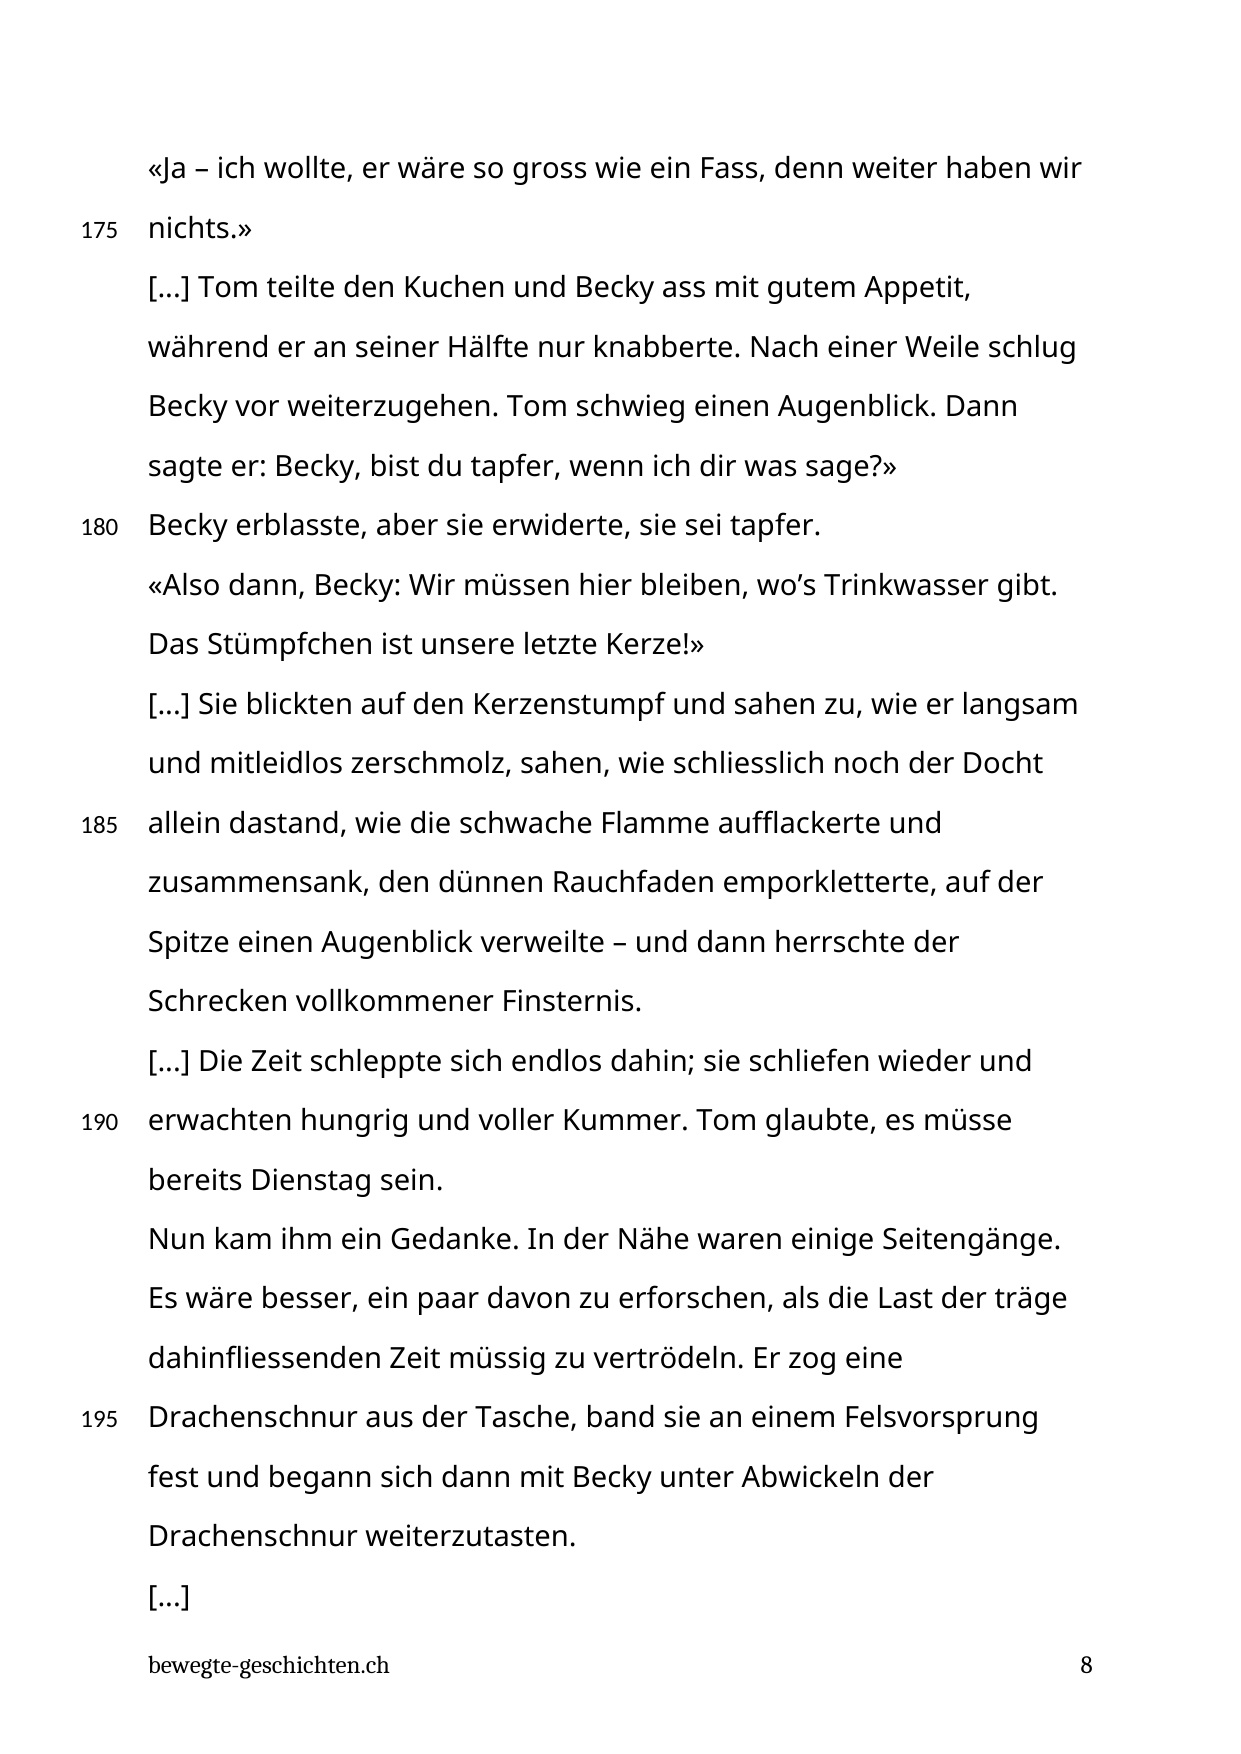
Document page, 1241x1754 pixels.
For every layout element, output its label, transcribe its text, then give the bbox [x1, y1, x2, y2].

text [...] Sie blickten auf den Kerzenstumpf und sahen zu, wie er langsam und mitleidlos zerschmolz, sahen, wie schliesslich noch der Docht allein dastand, wie die schwache Flamme aufflackerte und zusammensank, den dünnen Rauchfaden emporkletterte, auf der Spitze einen Augenblick verweilte – und dann herrschte der Schrecken vollkommener Finsternis. [148, 683, 1092, 1020]
text [...] [148, 1575, 1092, 1615]
text Nun kam ihm ein Gedanke. In der Nähe waren einige Seitengänge. Es wäre besser, ein paar davon zu erforschen, als die Last der träge dahinfliessenden Zeit müssig zu vertrödeln. Er zog eine Drachenschnur aus der Tasche, band sie an einem Felsvorsprung fest und begann sich dann mit Becky unter Abwickeln der Drachenschnur weiterzutasten. [148, 1218, 1092, 1555]
text [...] Die Zeit schleppte sich endlos dahin; sie schliefen wieder und erwachten hungrig und voller Kummer. Tom glaubte, es müsse bereits Dienstag sein. [148, 1040, 1092, 1198]
text Becky erblasste, aber sie erwiderte, sie sei tapfer. [148, 504, 1092, 544]
text [...] Tom teilte den Kuchen und Becky ass mit gutem Appetit, während er an seiner Hälfte nur knabberte. Nach einer Weile schlug Becky vor weiterzugehen. Tom schwieg einen Augenblick. Dann sagte er: Becky, bist du tapfer, wenn ich dir was sage?» [148, 267, 1092, 485]
text «Ja – ich wollte, er wäre so gross wie ein Fass, denn weiter haben wir nichts.» [148, 148, 1092, 247]
text «Also dann, Becky: Wir müssen hier bleiben, wo’s Trinkwasser gibt. Das Stümpfchen ist unsere letzte Kerze!» [148, 564, 1092, 663]
